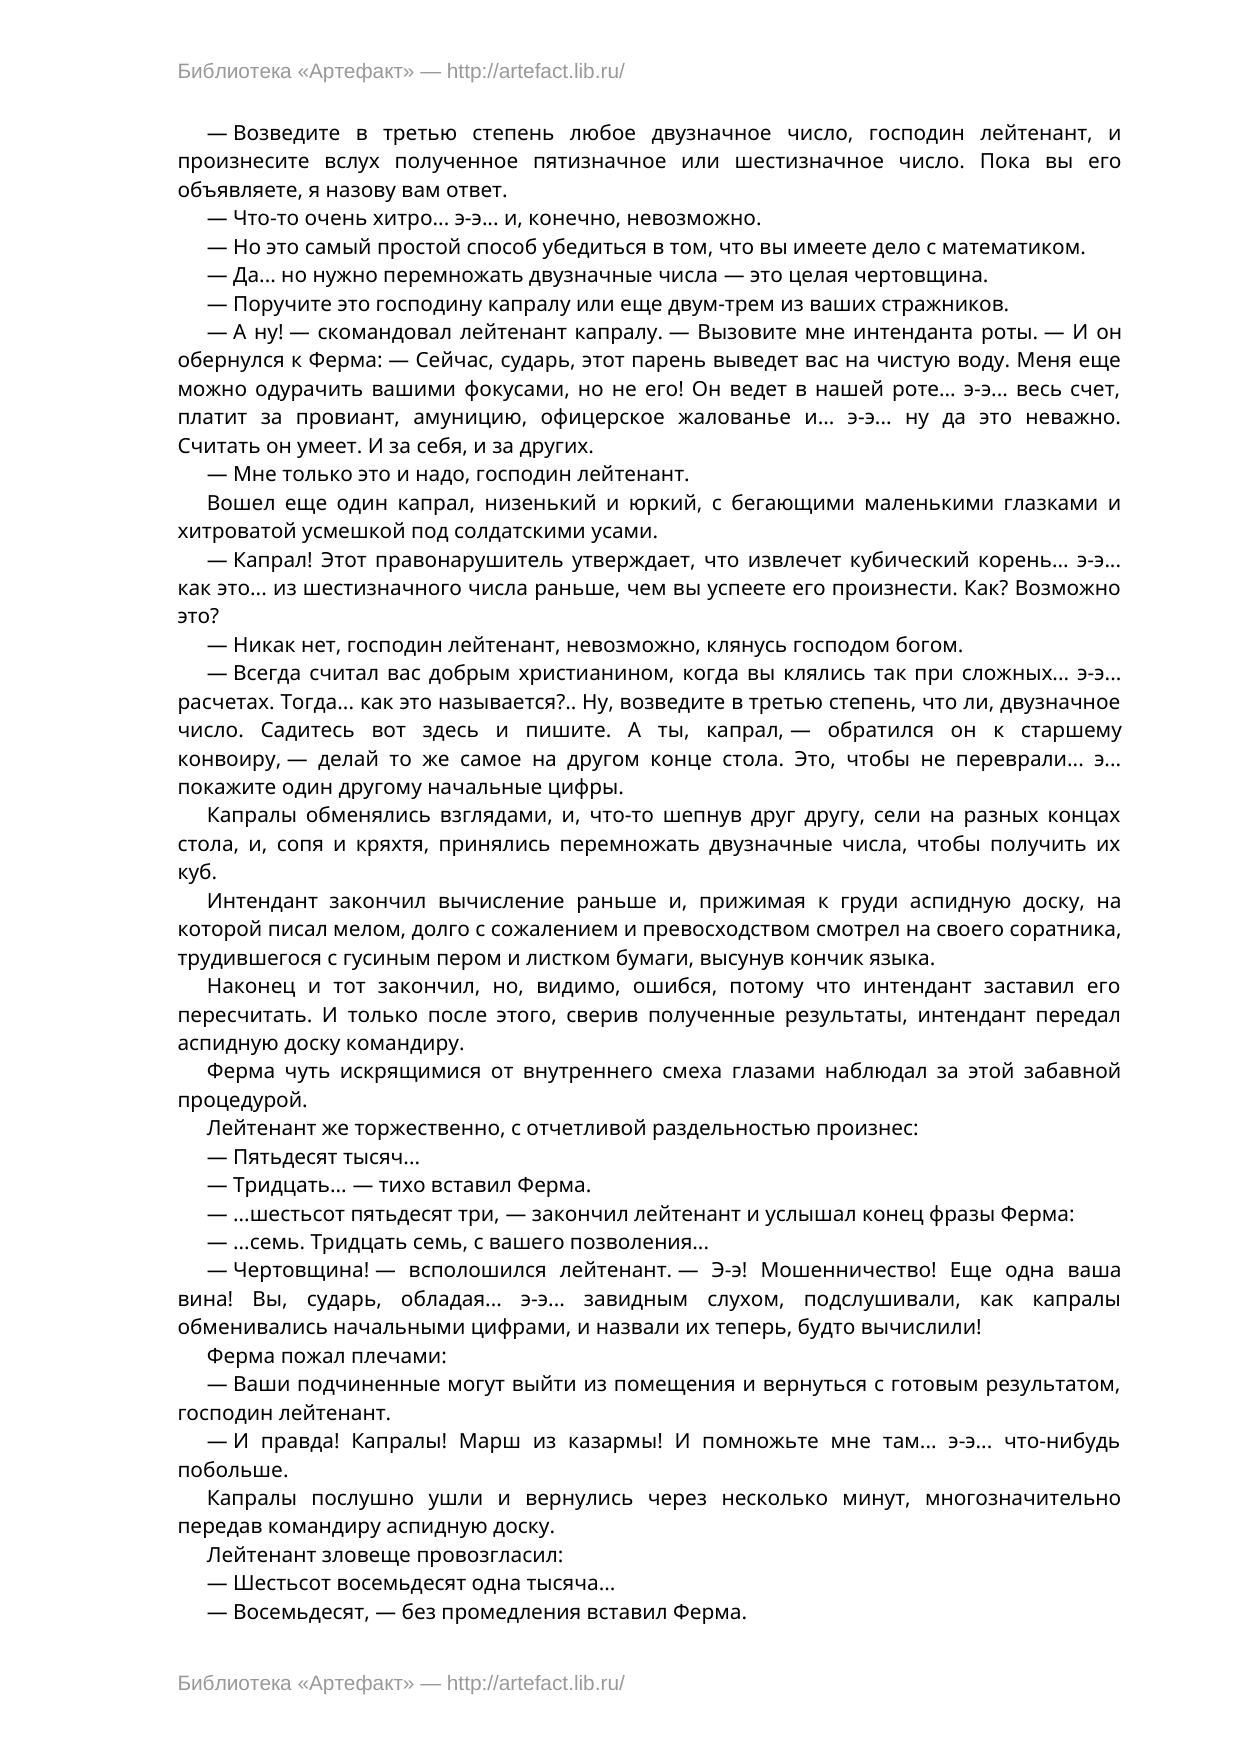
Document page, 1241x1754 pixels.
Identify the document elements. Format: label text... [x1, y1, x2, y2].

text Лейтенант же торжественно, с отчетливой раздельностью произнес: [177, 1113, 1122, 1142]
text Ферма чуть искрящимися от внутреннего смеха глазами наблюдал за этой забавной процедурой. [177, 1057, 1122, 1113]
text — Капрал! Этот правонарушитель утверждает, что извлечет кубический корень... э-э... как это... из шестизначного числа раньше, чем вы успеете его произнести. Как? Возможно это? [177, 545, 1122, 630]
text — Тридцать... — тихо вставил Ферма. [177, 1170, 1122, 1199]
text — Шестьсот восемьдесят одна тысяча... [177, 1568, 1122, 1597]
text Ферма пожал плечами: [177, 1341, 1122, 1369]
text — Никак нет, господин лейтенант, невозможно, клянусь господом богом. [177, 630, 1122, 658]
text — Всегда считал вас добрым христианином, когда вы клялись так при сложных... э-э... расчетах. Тогда... как это называется?.. Ну, возведите в третью степень, что ли, двузначное число. Садитесь вот здесь и пишите. А ты, капрал, — обратился он к старшему конвоиру, — делай то же самое на другом конце стола. Это, чтобы не переврали... э... покажите один другому начальные цифры. [177, 658, 1122, 801]
text — Но это самый простой способ убедиться в том, что вы имеете дело с математиком. [177, 232, 1122, 260]
text — Пятьдесят тысяч... [177, 1142, 1122, 1170]
text — ...семь. Тридцать семь, с вашего позволения... [177, 1227, 1122, 1256]
text — Поручите это господину капралу или еще двум-трем из ваших стражников. [177, 289, 1122, 317]
text — И правда! Капралы! Марш из казармы! И помножьте мне там... э-э... что-нибудь побольше. [177, 1426, 1122, 1483]
text — Ваши подчиненные могут выйти из помещения и вернуться с готовым результатом, господин лейтенант. [177, 1369, 1122, 1426]
text Интендант закончил вычисление раньше и, прижимая к груди аспидную доску, на которой писал мелом, долго с сожалением и превосходством смотрел на своего соратника, трудившегося с гусиным пером и листком бумаги, высунув кончик языка. [177, 886, 1122, 971]
text — Что-то очень хитро... э-э... и, конечно, невозможно. [177, 203, 1122, 232]
text Наконец и тот закончил, но, видимо, ошибся, потому что интендант заставил его пересчитать. И только после этого, сверив полученные результаты, интендант передал аспидную доску командиру. [177, 971, 1122, 1057]
text Капралы обменялись взглядами, и, что-то шепнув друг другу, сели на разных концах стола, и, сопя и кряхтя, принялись перемножать двузначные числа, чтобы получить их куб. [177, 801, 1122, 886]
text Вошел еще один капрал, низенький и юркий, с бегающими маленькими глазками и хитроватой усмешкой под солдатскими усами. [177, 488, 1122, 545]
text — Возведите в третью степень любое двузначное число, господин лейтенант, и произнесите вслух полученное пятизначное или шестизначное число. Пока вы его объявляете, я назову вам ответ. [177, 118, 1122, 203]
text — Мне только это и надо, господин лейтенант. [177, 459, 1122, 488]
text — А ну! — скомандовал лейтенант капралу. — Вызовите мне интенданта роты. — И он обернулся к Ферма: — Сейчас, сударь, этот парень выведет вас на чистую воду. Меня еще можно одурачить вашими фокусами, но не его! Он ведет в нашей роте... э-э... весь счет, платит за провиант, амуницию, офицерское жалованье и... э-э... ну да это неважно. Считать он умеет. И за себя, и за других. [177, 317, 1122, 459]
text — Восемьдесят, — без промедления вставил Ферма. [177, 1597, 1122, 1625]
text Лейтенант зловеще провозгласил: [177, 1540, 1122, 1568]
text Капралы послушно ушли и вернулись через несколько минут, многозначительно передав командиру аспидную доску. [177, 1483, 1122, 1540]
text — ...шестьсот пятьдесят три, — закончил лейтенант и услышал конец фразы Ферма: [177, 1199, 1122, 1227]
text — Да... но нужно перемножать двузначные числа — это целая чертовщина. [177, 260, 1122, 289]
text — Чертовщина! — всполошился лейтенант. — Э-э! Мошенничество! Еще одна ваша вина! Вы, сударь, обладая... э-э... завидным слухом, подслушивали, как капралы обменивались начальными цифрами, и назвали их теперь, будто вычислили! [177, 1256, 1122, 1341]
